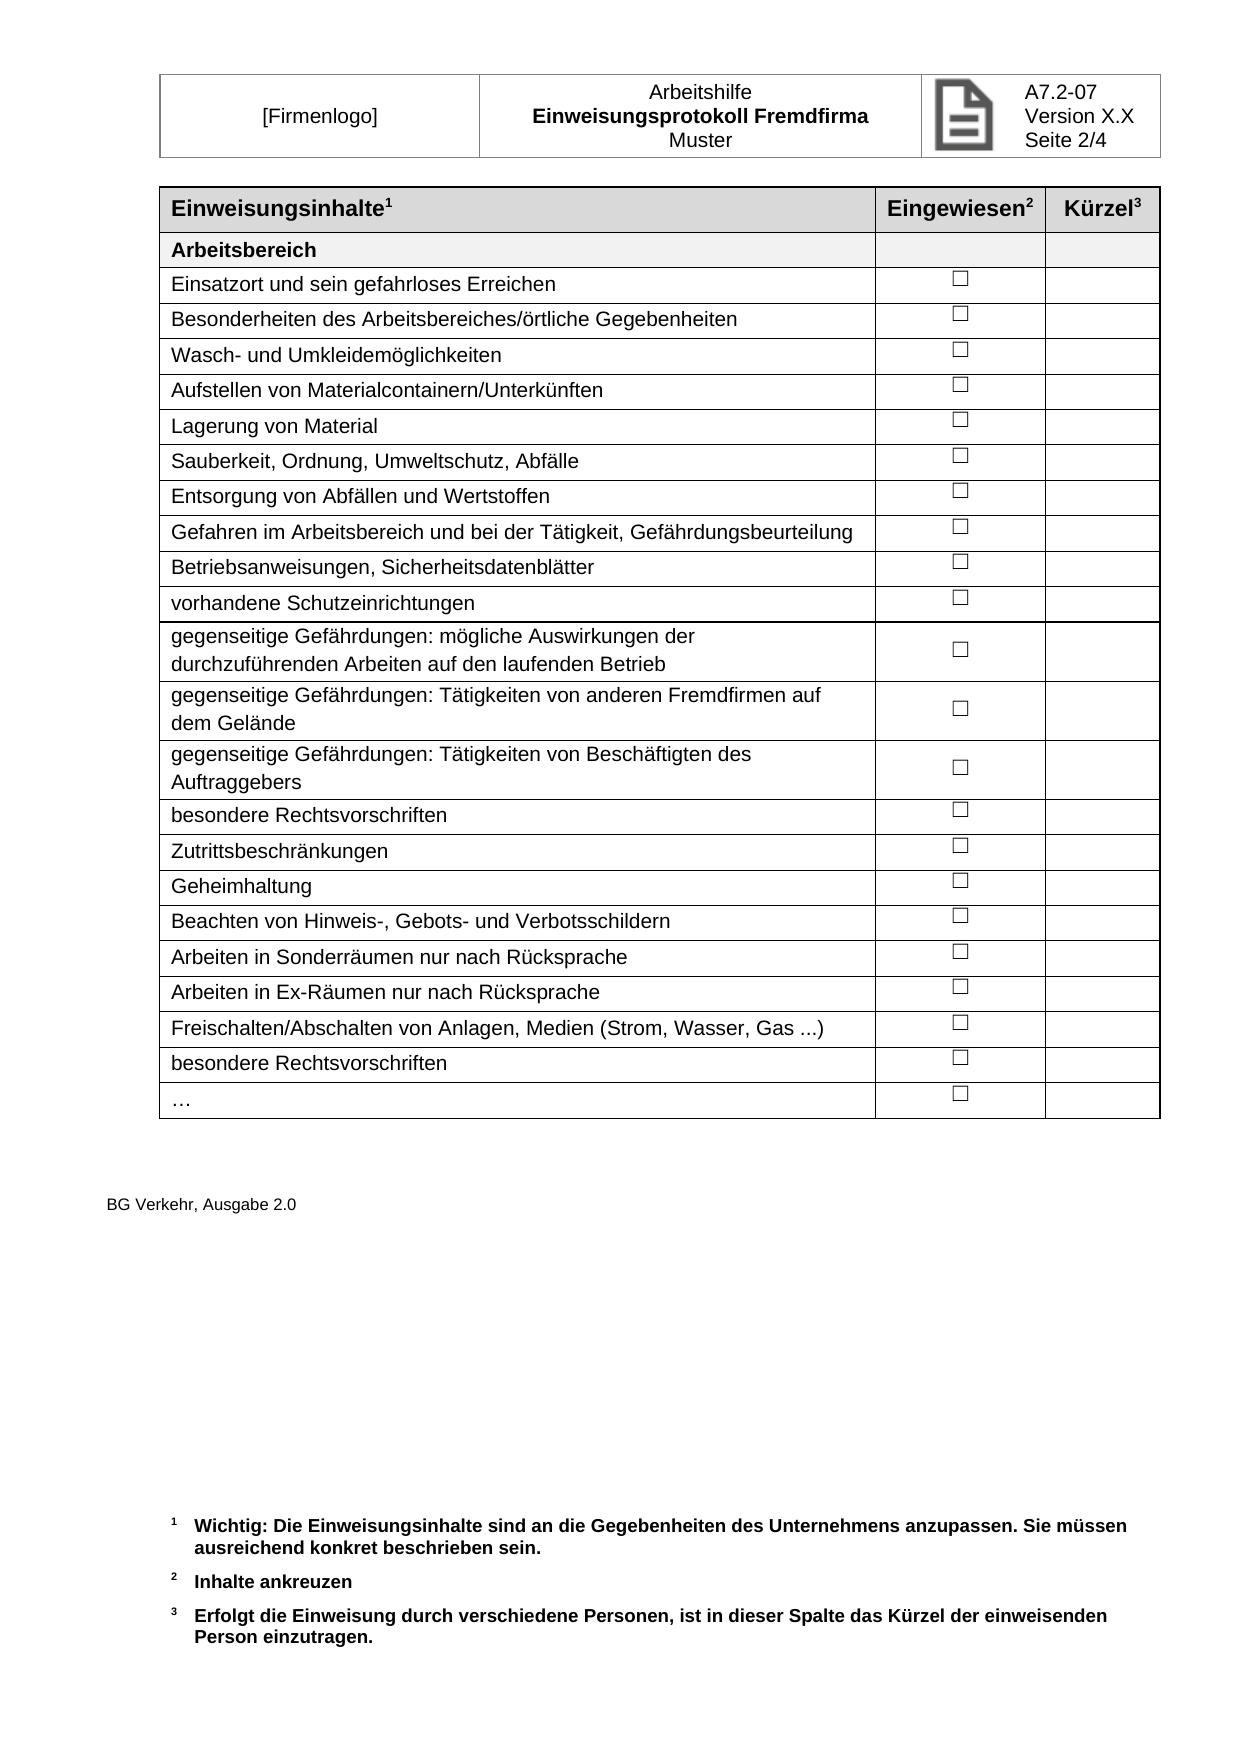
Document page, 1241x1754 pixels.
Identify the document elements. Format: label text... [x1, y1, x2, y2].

table_cell [1046, 1012, 1159, 1047]
table_cell Besonderheiten des Arbeitsbereiches/örtliche Gegebenheiten [160, 304, 875, 338]
table_cell [1046, 682, 1159, 739]
table_cell [1046, 741, 1159, 799]
table_cell Gefahren im Arbeitsbereich und bei der Tätigkeit, Gefährdungsbeurteilung [160, 516, 875, 551]
table_cell [1046, 410, 1159, 444]
table_cell Betriebsanweisungen, Sicherheitsdatenblätter [160, 552, 875, 586]
table_cell Sauberkeit, Ordnung, Umweltschutz, Abfälle [160, 445, 875, 480]
table_cell Entsorgung von Abfällen und Wertstoffen [160, 481, 875, 515]
table_cell [1046, 233, 1159, 267]
table_cell [1046, 941, 1159, 976]
table_cell [1046, 623, 1159, 681]
table_cell [1046, 1083, 1159, 1117]
table_cell Beachten von Hinweis-, Gebots- und Verbotsschildern [160, 906, 875, 940]
table_cell gegenseitige Gefährdungen: Tätigkeiten von Beschäftigten des Auftraggebers [160, 741, 875, 799]
table_cell … [160, 1083, 875, 1117]
table_header Kürzel3 [1046, 188, 1159, 232]
table_header Eingewiesen2 [876, 188, 1045, 232]
table_cell [1046, 516, 1159, 551]
table_cell [1046, 552, 1159, 586]
table_cell Arbeitsbereich [160, 233, 875, 267]
table_cell gegenseitige Gefährdungen: mögliche Auswirkungen der durchzuführenden Arbeiten auf den laufenden Betrieb [160, 623, 875, 681]
table_cell [876, 233, 1045, 267]
table_cell [1046, 268, 1159, 303]
table_cell [1046, 304, 1159, 338]
table_cell Geheimhaltung [160, 871, 875, 905]
table_cell Zutrittsbeschränkungen [160, 835, 875, 869]
table_cell [1046, 1048, 1159, 1082]
table_cell Wasch- und Umkleidemöglichkeiten [160, 339, 875, 373]
table_cell Aufstellen von Materialcontainern/Unterkünften [160, 375, 875, 409]
table_cell [1046, 800, 1159, 834]
table_cell [1046, 445, 1159, 480]
table_cell [1046, 339, 1159, 373]
table_cell [1046, 587, 1159, 621]
table_cell vorhandene Schutzeinrichtungen [160, 587, 875, 621]
table_cell [1046, 871, 1159, 905]
table_cell besondere Rechtsvorschriften [160, 1048, 875, 1082]
table_cell [1046, 481, 1159, 515]
table_cell Lagerung von Material [160, 410, 875, 444]
table_header Einweisungsinhalte1 [160, 188, 875, 232]
table_cell [1046, 835, 1159, 869]
table_cell Einsatzort und sein gefahrloses Erreichen [160, 268, 875, 303]
table_cell [1046, 375, 1159, 409]
table_cell [1046, 906, 1159, 940]
table_cell Freischalten/Abschalten von Anlagen, Medien (Strom, Wasser, Gas ...) [160, 1012, 875, 1047]
table_cell Arbeiten in Sonderräumen nur nach Rücksprache [160, 941, 875, 976]
table_cell [1046, 977, 1159, 1011]
table_cell gegenseitige Gefährdungen: Tätigkeiten von anderen Fremdfirmen auf dem Gelände [160, 682, 875, 739]
table_cell Arbeiten in Ex-Räumen nur nach Rücksprache [160, 977, 875, 1011]
table_cell besondere Rechtsvorschriften [160, 800, 875, 834]
